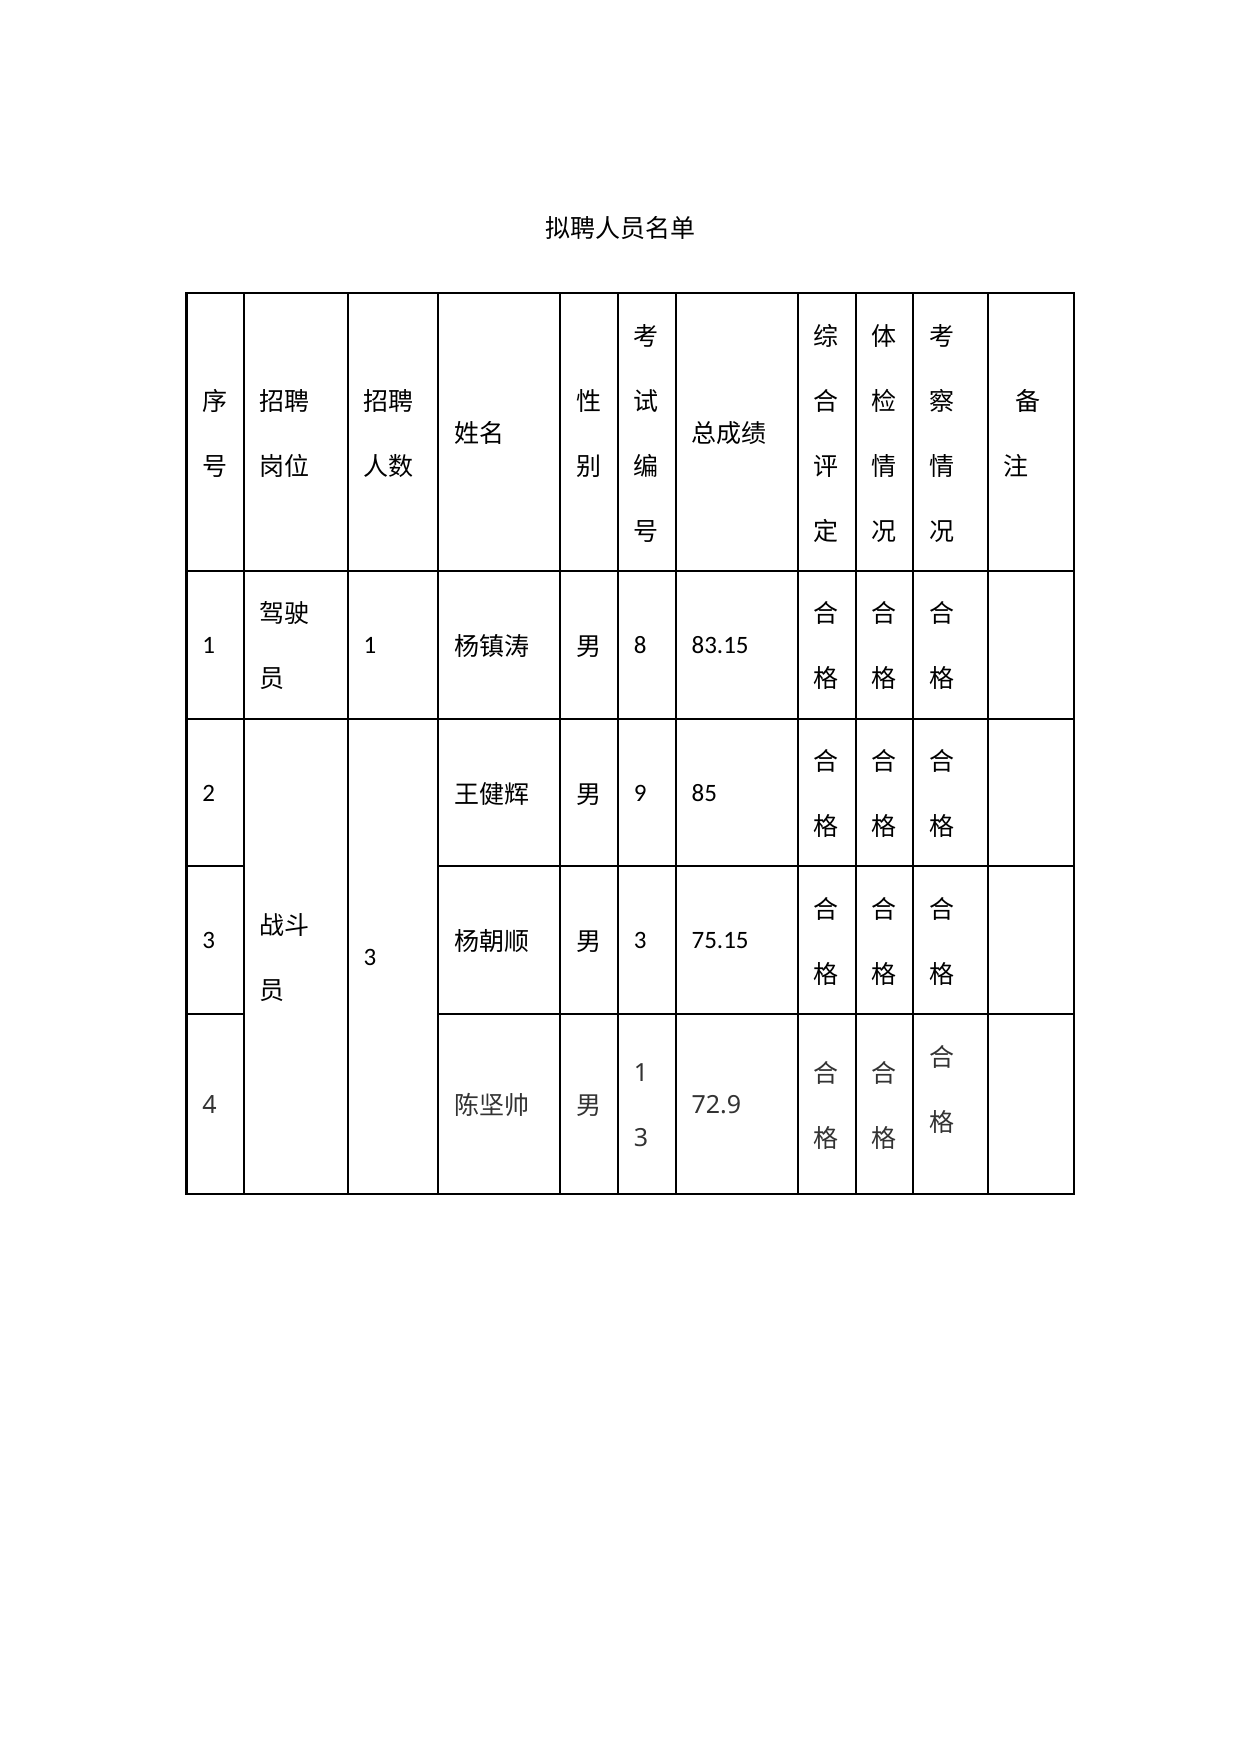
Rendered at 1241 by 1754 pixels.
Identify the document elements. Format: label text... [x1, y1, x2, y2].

table_cell 合格 [914, 720, 987, 865]
table_cell 合格 [857, 572, 912, 717]
table_cell 合格 [799, 720, 855, 865]
table_cell 4 [188, 1015, 243, 1193]
table_cell 合格 [799, 1015, 855, 1193]
table_cell 陈坚帅 [439, 1015, 559, 1193]
table_cell 3 [188, 867, 243, 1013]
table_cell 杨朝顺 [439, 867, 559, 1013]
table_cell 男 [561, 1015, 617, 1193]
table_cell 3 [349, 720, 437, 1193]
table_cell 合格 [914, 572, 987, 717]
table_header 序号 [188, 294, 243, 570]
table_header 招聘岗位 [245, 294, 347, 570]
table_cell 85 [677, 720, 797, 865]
table_cell 8 [619, 572, 675, 717]
table_cell 2 [188, 720, 243, 865]
table_header 考察情况 [914, 294, 987, 570]
table_cell [989, 867, 1073, 1013]
table_cell 杨镇涛 [439, 572, 559, 717]
table_cell 72.9 [677, 1015, 797, 1193]
table_cell 13 [619, 1015, 675, 1193]
table_header 总成绩 [677, 294, 797, 570]
table_cell 1 [349, 572, 437, 717]
table_cell 9 [619, 720, 675, 865]
text 拟聘人员名单 [187, 162, 1053, 259]
table_cell 1 [188, 572, 243, 717]
table_header 姓名 [439, 294, 559, 570]
table_header 招聘人数 [349, 294, 437, 570]
table_cell 驾驶员 [245, 572, 347, 717]
table_cell 王健辉 [439, 720, 559, 865]
table_cell 合格 [799, 572, 855, 717]
table_cell 战斗员 [245, 720, 347, 1193]
table_cell [989, 1015, 1073, 1193]
table_cell 合格 [857, 1015, 912, 1193]
table_cell [989, 720, 1073, 865]
table_cell [989, 572, 1073, 717]
table_cell 男 [561, 720, 617, 865]
table_cell 合格 [914, 1015, 987, 1193]
table_header 备注 [989, 294, 1073, 570]
table_cell 75.15 [677, 867, 797, 1013]
table_header 性别 [561, 294, 617, 570]
table_cell 合格 [914, 867, 987, 1013]
table_cell 3 [619, 867, 675, 1013]
table_cell 合格 [857, 720, 912, 865]
table_cell 83.15 [677, 572, 797, 717]
table_cell 男 [561, 572, 617, 717]
table_header 综合评定 [799, 294, 855, 570]
table_cell 男 [561, 867, 617, 1013]
table_cell 合格 [857, 867, 912, 1013]
table_cell 合格 [799, 867, 855, 1013]
table_header 体检情况 [857, 294, 912, 570]
table_header 考试编号 [619, 294, 675, 570]
